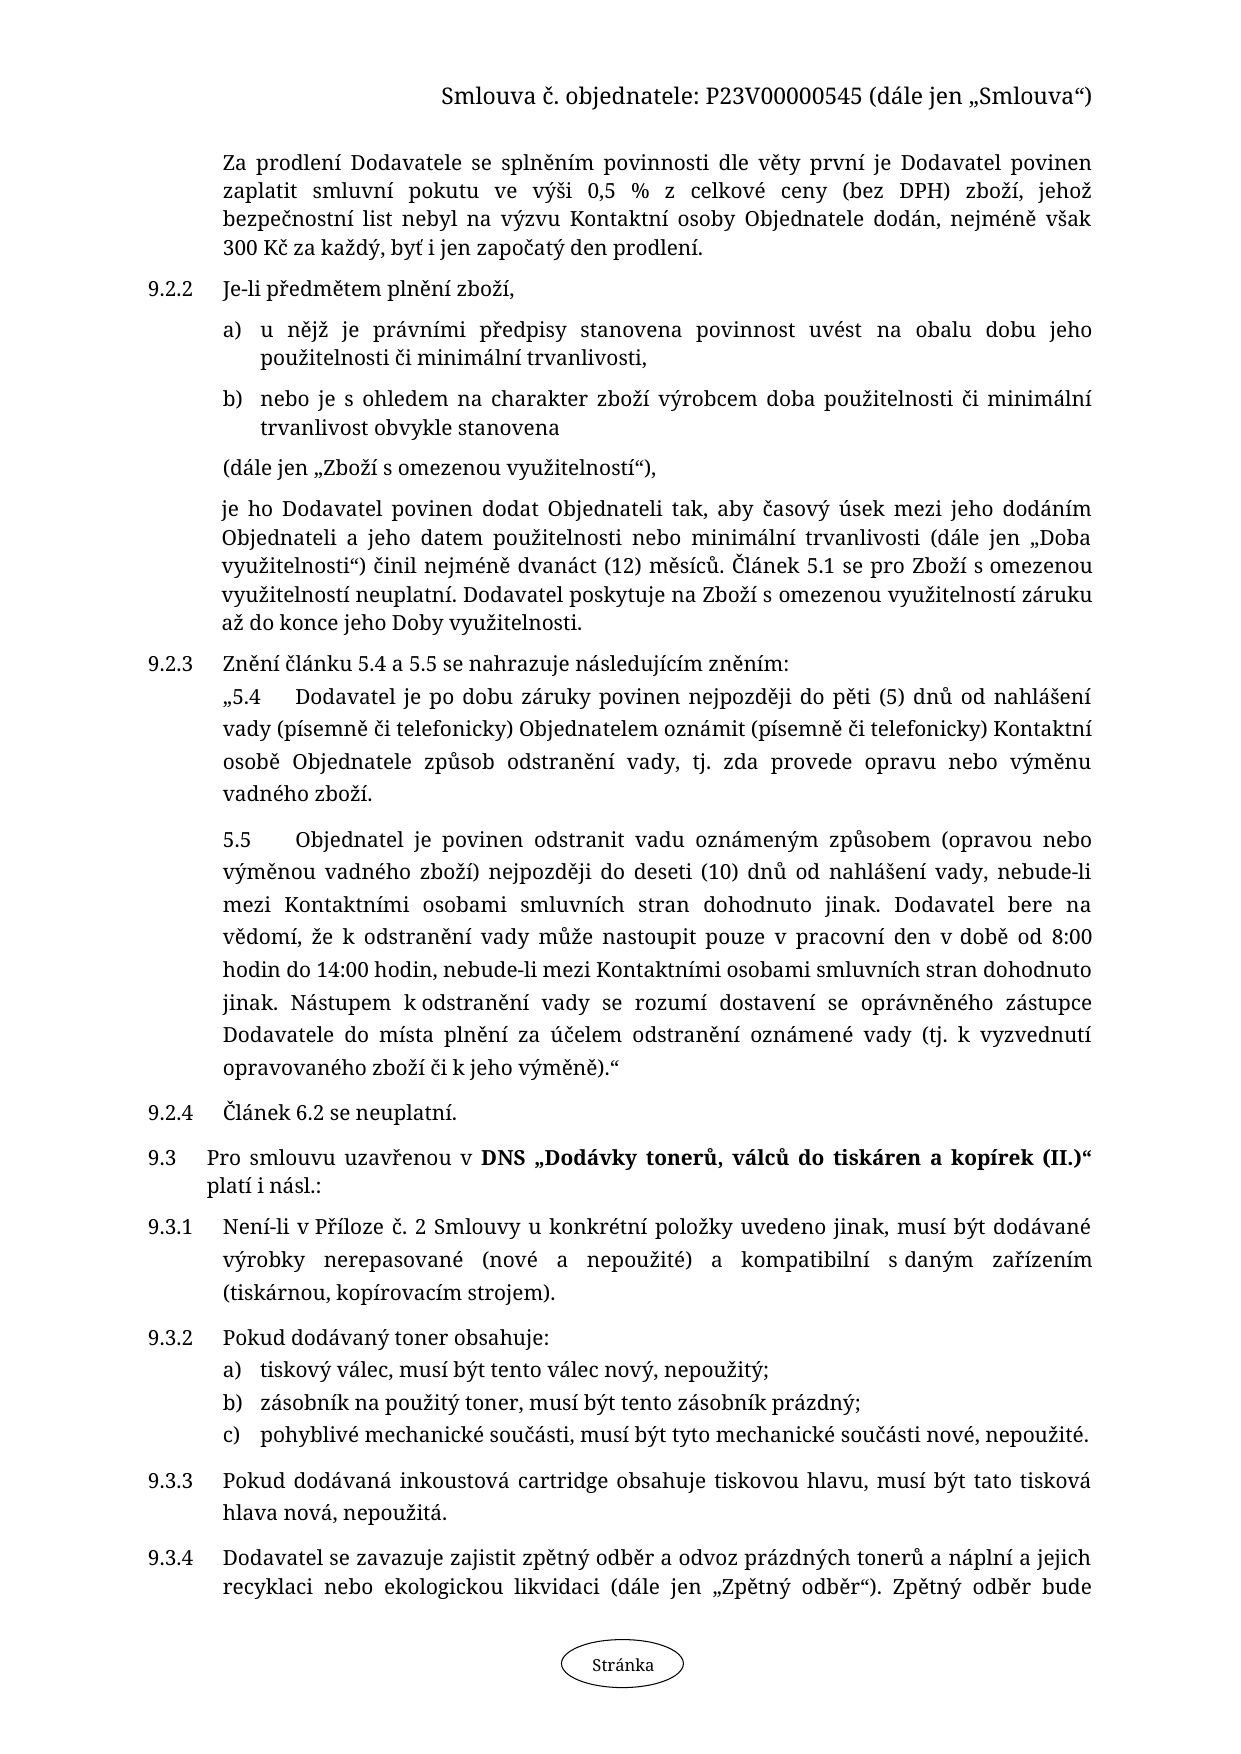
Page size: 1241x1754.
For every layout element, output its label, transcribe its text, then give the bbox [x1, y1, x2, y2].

list Je-li předmětem plnění zboží, [148, 274, 1093, 302]
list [148, 148, 1093, 261]
list zásobník na použitý toner, musí být tento zásobník prázdný; [223, 1388, 1093, 1416]
list tiskový válec, musí být tento válec nový, nepoužitý; [223, 1355, 1093, 1384]
list u nějž je právními předpisy stanovena povinnost uvést na obalu dobu jeho použitelnosti či minimální trvanlivosti, [223, 315, 1093, 372]
list Není-li v Příloze č. 2 Smlouvy u konkrétní položky uvedeno jinak, musí být dodávané výrobky nerepasované (nové a nepoužité) a kompatibilní s daným zařízením (tiskárnou, kopírovacím strojem). [148, 1212, 1093, 1306]
list „5.4 Dodavatel je po dobu záruky povinen nejpozději do pěti (5) dnů od nahlášení vady (písemně či telefonicky) Objednatelem oznámit (písemně či telefonicky) Kontaktní osobě Objednatele způsob odstranění vady, tj. zda provede opravu nebo výměnu vadného zboží. [223, 682, 1093, 808]
list pohyblivé mechanické součásti, musí být tyto mechanické součásti nové, nepoužité. [223, 1421, 1093, 1449]
list Článek 6.2 se neuplatní. [148, 1098, 1093, 1126]
list 5.5 Objednatel je povinen odstranit vadu oznámeným způsobem (opravou nebo výměnou vadného zboží) nejpozději do deseti (10) dnů od nahlášení vady, nebude-li mezi Kontaktními osobami smluvních stran dohodnuto jinak. Dodavatel bere na vědomí, že k odstranění vady může nastoupit pouze v pracovní den v době od 8:00 hodin do 14:00 hodin, nebude-li mezi Kontaktními osobami smluvních stran dohodnuto jinak. Nástupem k odstranění vady se rozumí dostavení se oprávněného zástupce Dodavatele do místa plnění za účelem odstranění oznámené vady (tj. k vyzvednutí opravovaného zboží či k jeho výměně).“ [223, 825, 1093, 1081]
list nebo je s ohledem na charakter zboží výrobcem doba použitelnosti či minimální trvanlivost obvykle stanovena [223, 384, 1093, 441]
text je ho Dodavatel povinen dodat Objednateli tak, aby časový úsek mezi jeho dodáním Objednateli a jeho datem použitelnosti nebo minimální trvanlivosti (dále jen „Doba využitelnosti“) činil nejméně dvanáct (12) měsíců. Článek 5.1 se pro Zboží s omezenou využitelností neuplatní. Dodavatel poskytuje na Zboží s omezenou využitelností záruku až do konce jeho Doby využitelnosti. [221, 494, 1093, 637]
list Pro smlouvu uzavřenou v DNS „Dodávky tonerů, válců do tiskáren a kopírek (II.)“ platí i násl.: [148, 1143, 1093, 1200]
list Znění článku 5.4 a 5.5 se nahrazuje následujícím zněním: [148, 649, 1093, 678]
list Pokud dodávaná inkoustová cartridge obsahuje tiskovou hlavu, musí být tato tisková hlava nová, nepoužitá. [148, 1466, 1093, 1527]
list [148, 1543, 1093, 1600]
text (dále jen „Zboží s omezenou využitelností“), [223, 453, 1093, 482]
list Pokud dodávaný toner obsahuje: [148, 1323, 1093, 1351]
